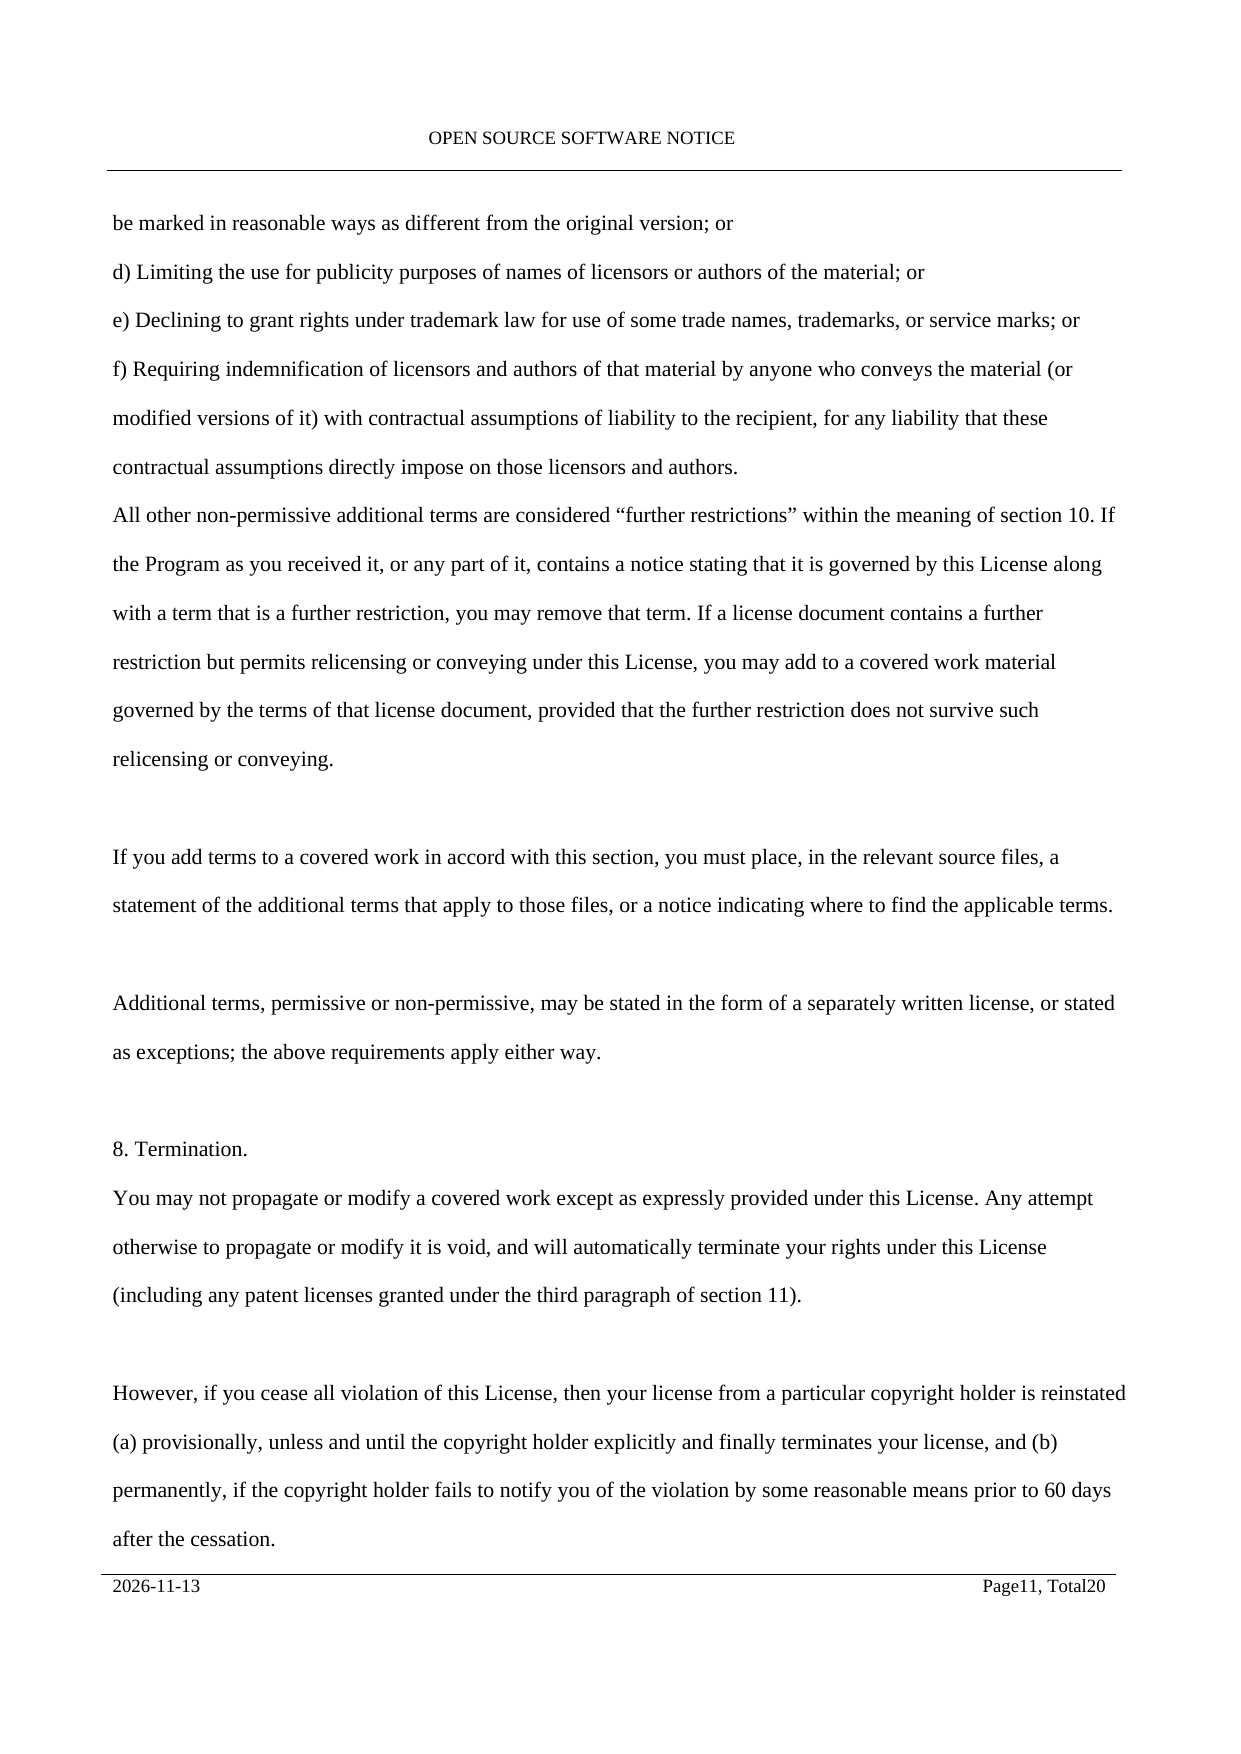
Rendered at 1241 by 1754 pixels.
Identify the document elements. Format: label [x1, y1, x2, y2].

text [112, 206, 1128, 1555]
